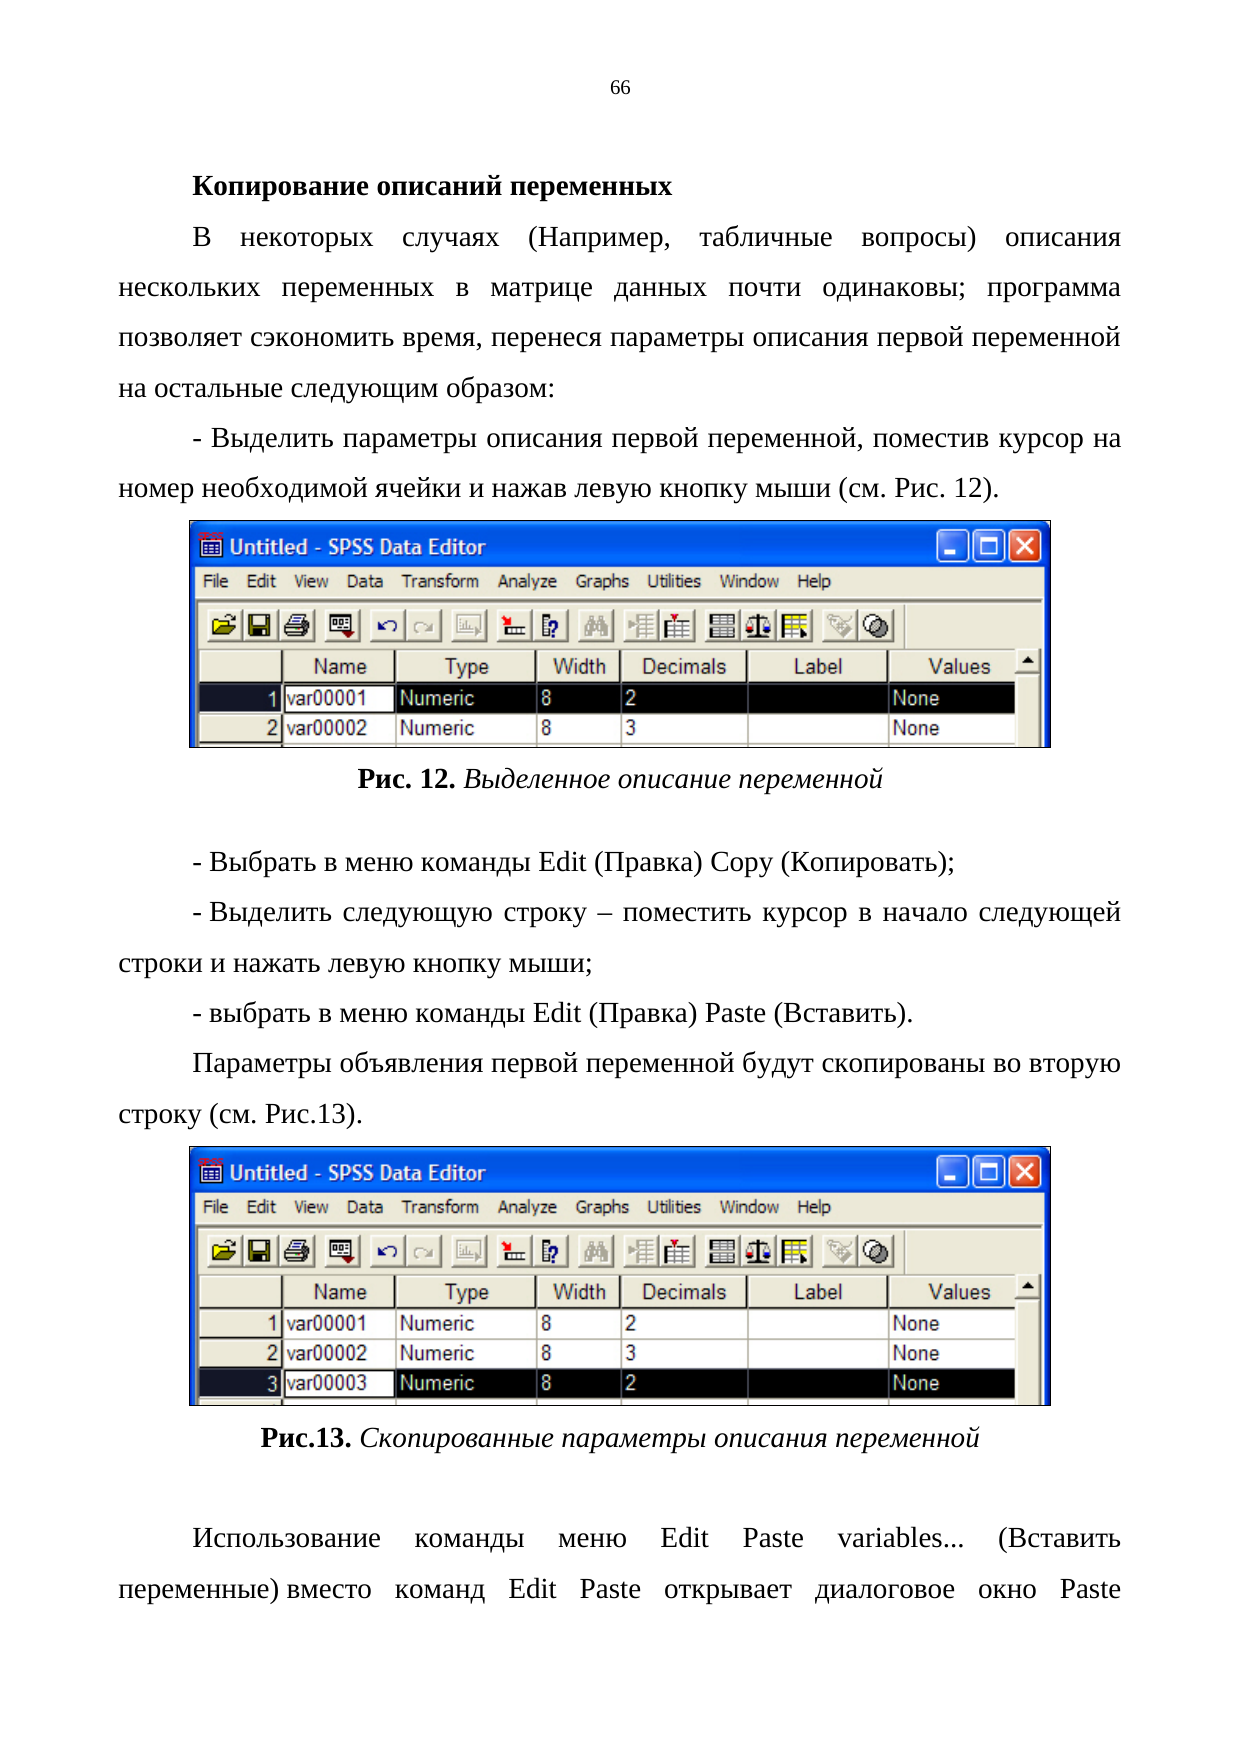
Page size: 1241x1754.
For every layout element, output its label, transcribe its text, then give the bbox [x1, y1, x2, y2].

text - Выделить следующую строку – поместить курсор в начало следующей строки и нажать левую кнопку мыши; [118, 894, 1122, 978]
text - выбрать в меню команды Edit (Правка) Paste (Вставить). [118, 995, 1122, 1029]
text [118, 1521, 1122, 1604]
text Рис. 12. Выделенное описание переменной [118, 762, 1122, 795]
text В некоторых случаях (Например, табличные вопросы) описания нескольких переменных в матрице данных почти одинаковы; программа позволяет сэкономить время, перенеся параметры описания первой переменной на остальные следующим образом: [118, 219, 1122, 403]
text - Выделить параметры описания первой переменной, поместив курсор на номер необходимой ячейки и нажав левую кнопку мыши (см. Рис. 12). [118, 420, 1122, 504]
text - Выбрать в меню команды Edit (Правка) Сору (Копировать); [118, 844, 1122, 878]
picture [190, 1147, 1050, 1405]
text Параметры объявления первой переменной будут скопированы во вторую строку (см. Рис.13). [118, 1046, 1122, 1129]
title Копирование описаний переменных [118, 168, 1122, 202]
picture [190, 521, 1050, 747]
text Рис.13. Скопированные параметры описания переменной [118, 1420, 1122, 1453]
